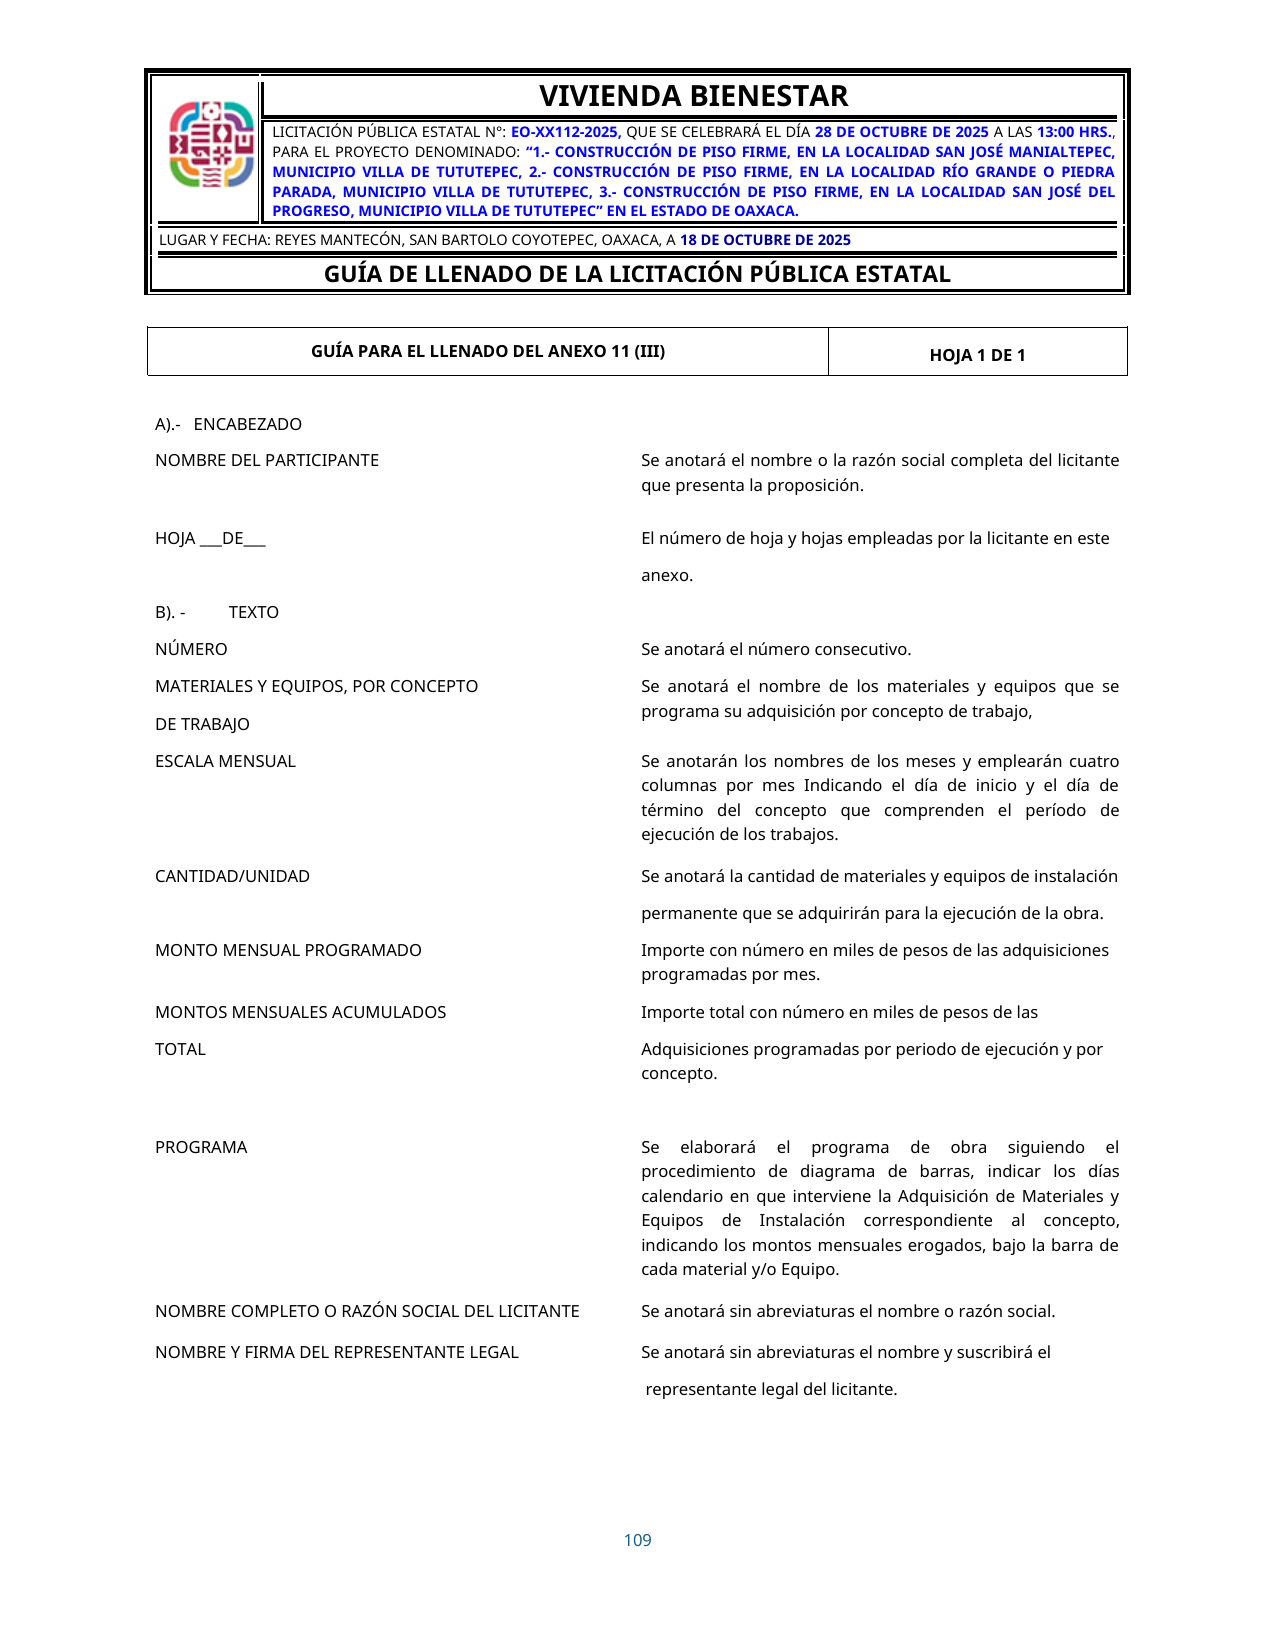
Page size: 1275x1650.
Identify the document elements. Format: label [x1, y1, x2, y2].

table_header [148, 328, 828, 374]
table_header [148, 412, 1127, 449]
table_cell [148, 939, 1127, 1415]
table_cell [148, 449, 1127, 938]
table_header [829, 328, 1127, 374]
picture [259, 94, 265, 193]
picture [158, 94, 258, 193]
